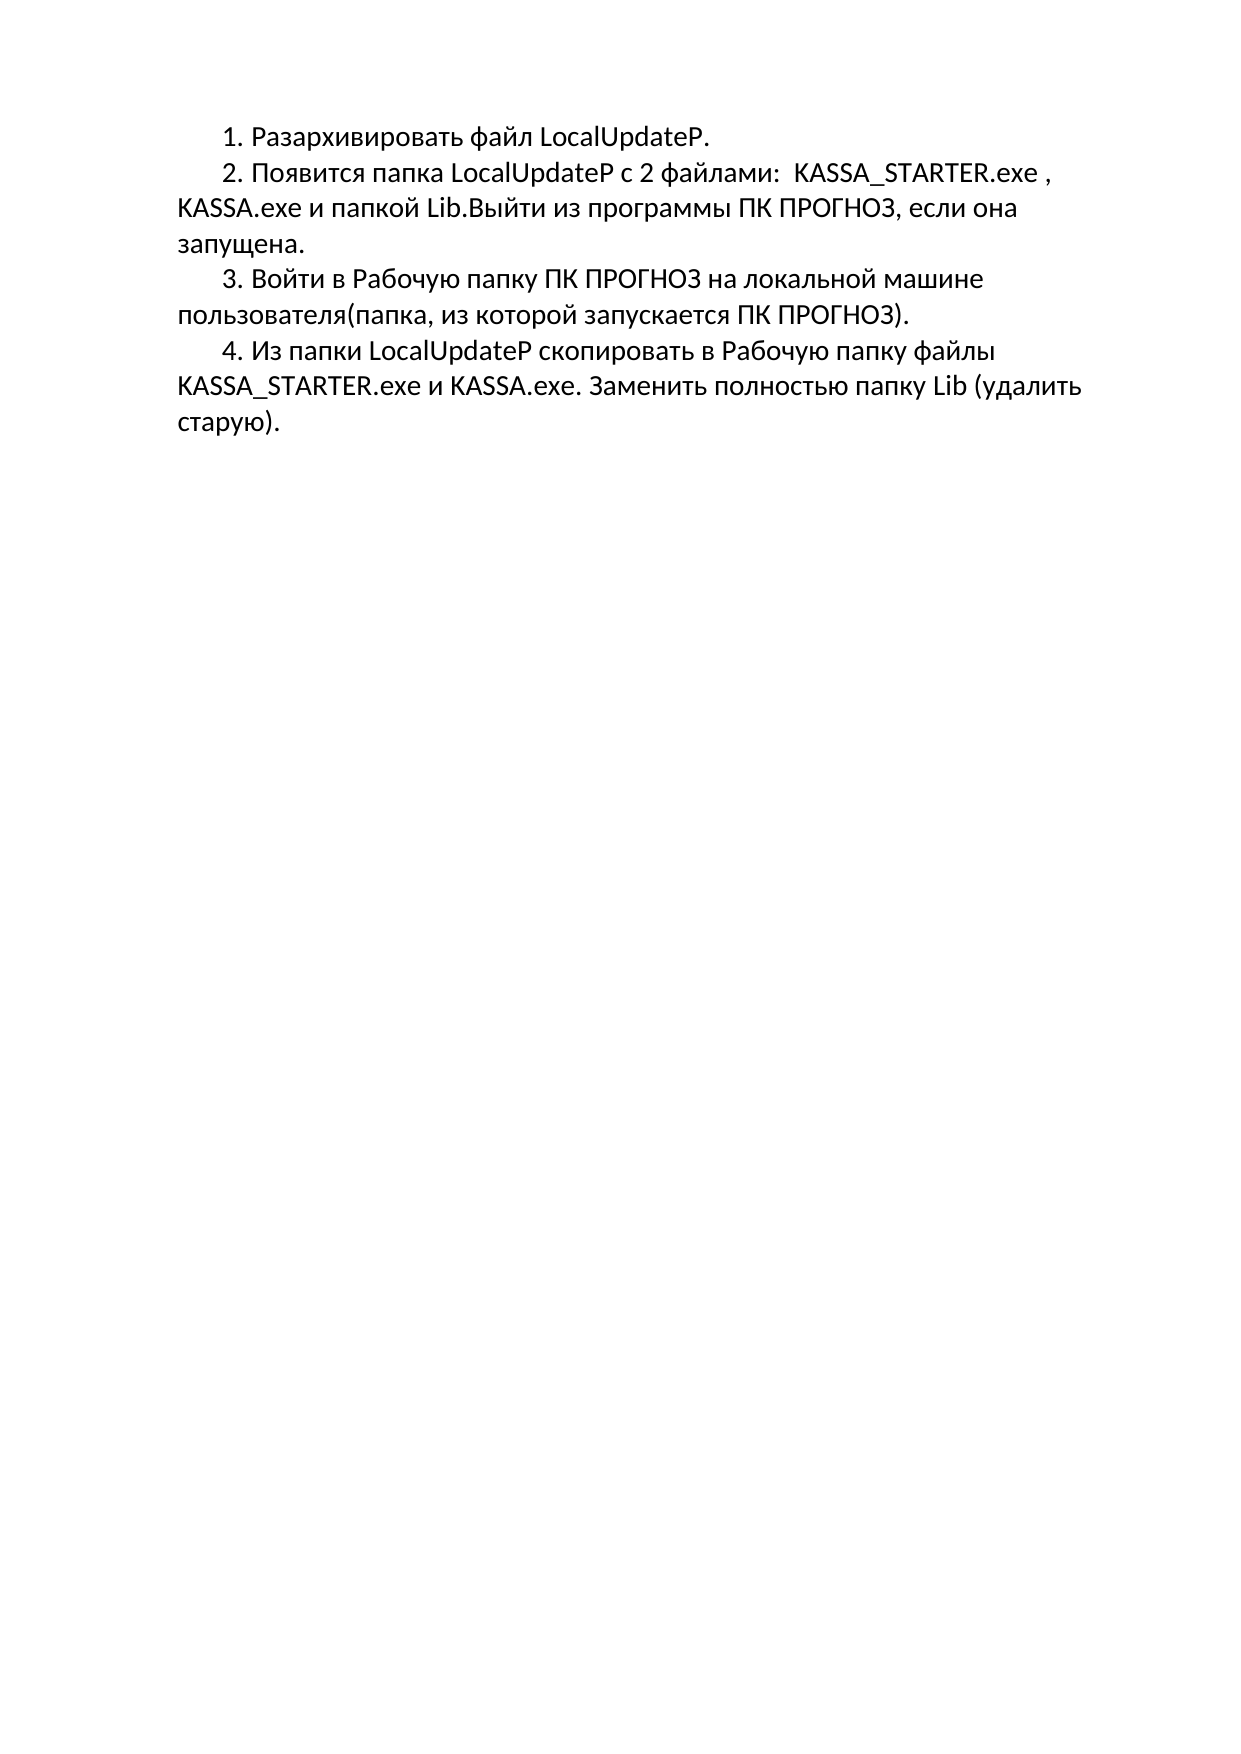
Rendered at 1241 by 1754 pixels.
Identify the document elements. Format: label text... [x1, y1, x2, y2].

list Из папки LocalUpdateP скопировать в Рабочую папку файлы KASSA_STARTER.exe и KASSA.exe. Заменить полностью папку Lib (удалить старую). [177, 332, 1152, 439]
list Войти в Рабочую папку ПК ПРОГНОЗ на локальной машине пользователя(папка, из которой запускается ПК ПРОГНОЗ). [177, 261, 1152, 332]
list Появится папка LocalUpdateP c 2 файлами: KASSA_STARTER.exe , KASSA.exe и папкой Lib.Выйти из программы ПК ПРОГНОЗ, если она запущена. [177, 154, 1152, 261]
list Разархивировать файл LocalUpdateP. [177, 118, 1152, 154]
